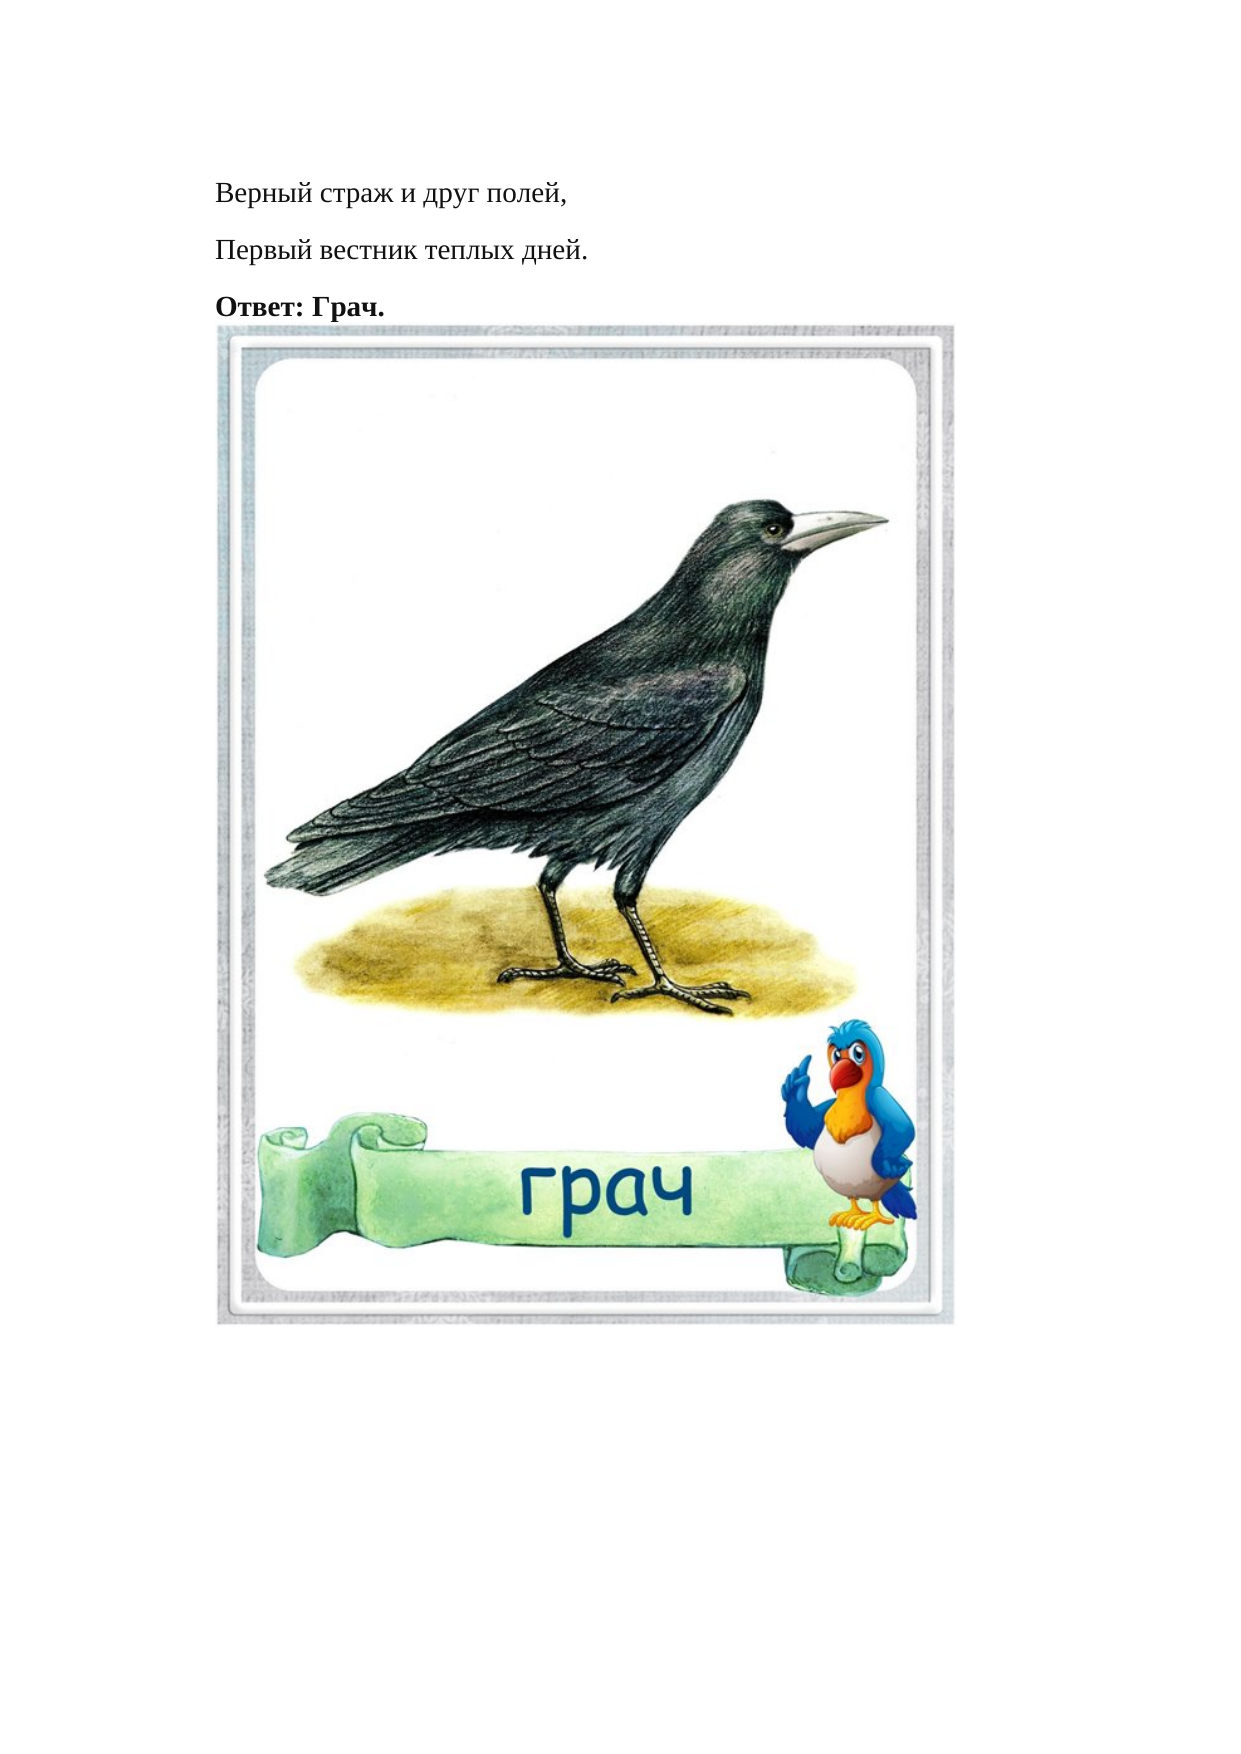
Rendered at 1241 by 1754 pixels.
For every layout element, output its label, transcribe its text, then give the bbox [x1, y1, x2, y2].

text Верный страж и друг полей, [177, 175, 1152, 209]
text Ответ: Грач. [177, 289, 1152, 323]
picture [214, 322, 957, 1327]
text Первый вестник теплых дней. [177, 232, 1152, 266]
